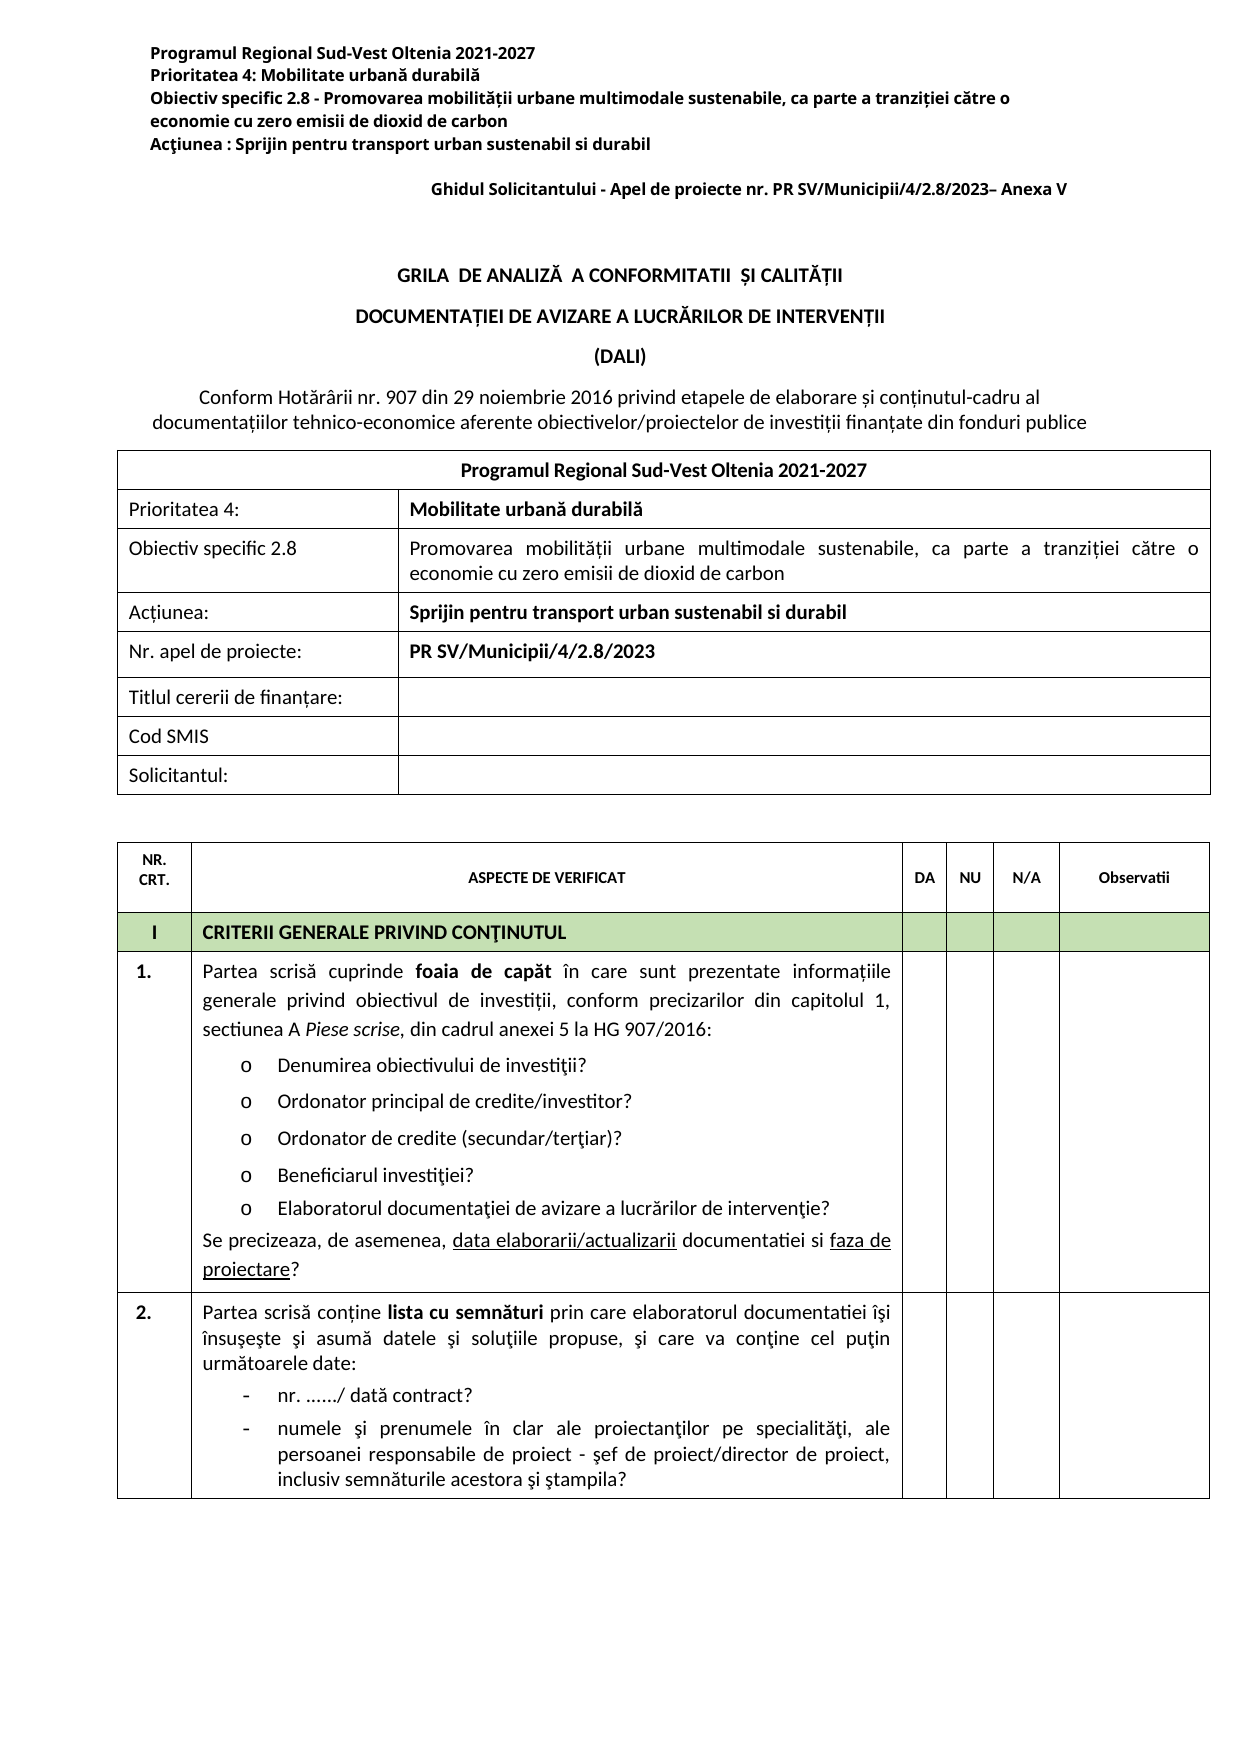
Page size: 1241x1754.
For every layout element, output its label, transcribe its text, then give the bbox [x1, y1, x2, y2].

text Conform Hotărârii nr. 907 din 29 noiembrie 2016 privind etapele de elaborare şi conţinutul-cadru al documentaţiilor tehnico-economice aferente obiectivelor/proiectelor de investiţii finanţate din fonduri publice [150, 384, 1090, 435]
table_cell [118, 1293, 191, 1498]
table_cell [947, 1293, 993, 1498]
table_cell [1060, 913, 1209, 951]
table_cell Partea scrisă cuprinde foaia de capăt în care sunt prezentate informaţiile generale privind obiectivul de investiţii, conform precizarilor din capitolul 1, sectiunea A Piese scrise, din cadrul anexei 5 la HG 907/2016: Denumirea obiectivului de investiţii? Ordonator principal de credite/investitor? Ordonator de credite (secundar/terţiar)? Beneficiarul investiţiei? Elaboratorul documentaţiei de avizare a lucrărilor de intervenţie? Se precizeaza, de asemenea, data elaborarii/actualizarii documentatiei si faza de proiectare? [192, 952, 902, 1292]
table_header Observatii [1060, 843, 1209, 912]
table_cell [118, 952, 191, 1292]
table_header NR. CRT. [118, 843, 191, 912]
table_cell Acţiunea: [118, 593, 398, 631]
table_cell Nr. apel de proiecte: [118, 632, 398, 677]
table_header ASPECTE DE VERIFICAT [192, 843, 902, 912]
table_cell [994, 952, 1059, 1292]
table_cell [903, 952, 946, 1292]
table_cell PR SV/Municipii/4/2.8/2023 [399, 632, 1210, 677]
table_cell [947, 952, 993, 1292]
table_cell [947, 913, 993, 951]
table_cell Titlul cererii de finanţare: [118, 678, 398, 716]
table_cell [399, 756, 1210, 794]
table_cell [994, 913, 1059, 951]
table_cell [994, 1293, 1059, 1498]
table_cell Solicitantul: [118, 756, 398, 794]
table_header NU [947, 843, 993, 912]
table_cell Obiectiv specific 2.8 [118, 529, 398, 592]
table_cell [1060, 1293, 1209, 1498]
table_cell I [118, 913, 191, 951]
table_header DA [903, 843, 946, 912]
text DOCUMENTAŢIEI DE AVIZARE A LUCRĂRILOR DE INTERVENŢII [150, 303, 1090, 328]
table_header Programul Regional Sud-Vest Oltenia 2021-2027 [118, 451, 1210, 489]
text (DALI) [150, 343, 1090, 369]
table_cell Cod SMIS [118, 717, 398, 755]
table_cell [1060, 952, 1209, 1292]
text GRILA DE ANALIZĂ A CONFORMITATII ȘI CALITĂȚII [150, 263, 1090, 288]
table_cell Mobilitate urbană durabilă [399, 490, 1210, 528]
table_cell [399, 678, 1210, 716]
table_cell Sprijin pentru transport urban sustenabil si durabil [399, 593, 1210, 631]
table_cell [903, 913, 946, 951]
table_cell CRITERII GENERALE PRIVIND CONŢINUTUL [192, 913, 902, 951]
table_cell Prioritatea 4: [118, 490, 398, 528]
table_cell Partea scrisă conține lista cu semnături prin care elaboratorul documentatiei îşi însuşeşte şi asumă datele şi soluţiile propuse, şi care va conţine cel puţin următoarele date: nr. ....../ dată contract? numele şi prenumele în clar ale proiectanţilor pe specialităţi, ale persoanei responsabile de proiect - şef de proiect/director de proiect, inclusiv semnăturile acestora şi ştampila? [192, 1293, 902, 1498]
table_cell [399, 717, 1210, 755]
table_cell [903, 1293, 946, 1498]
table_cell Promovarea mobilității urbane multimodale sustenabile, ca parte a tranziției către o economie cu zero emisii de dioxid de carbon [399, 529, 1210, 592]
table_header N/A [994, 843, 1059, 912]
